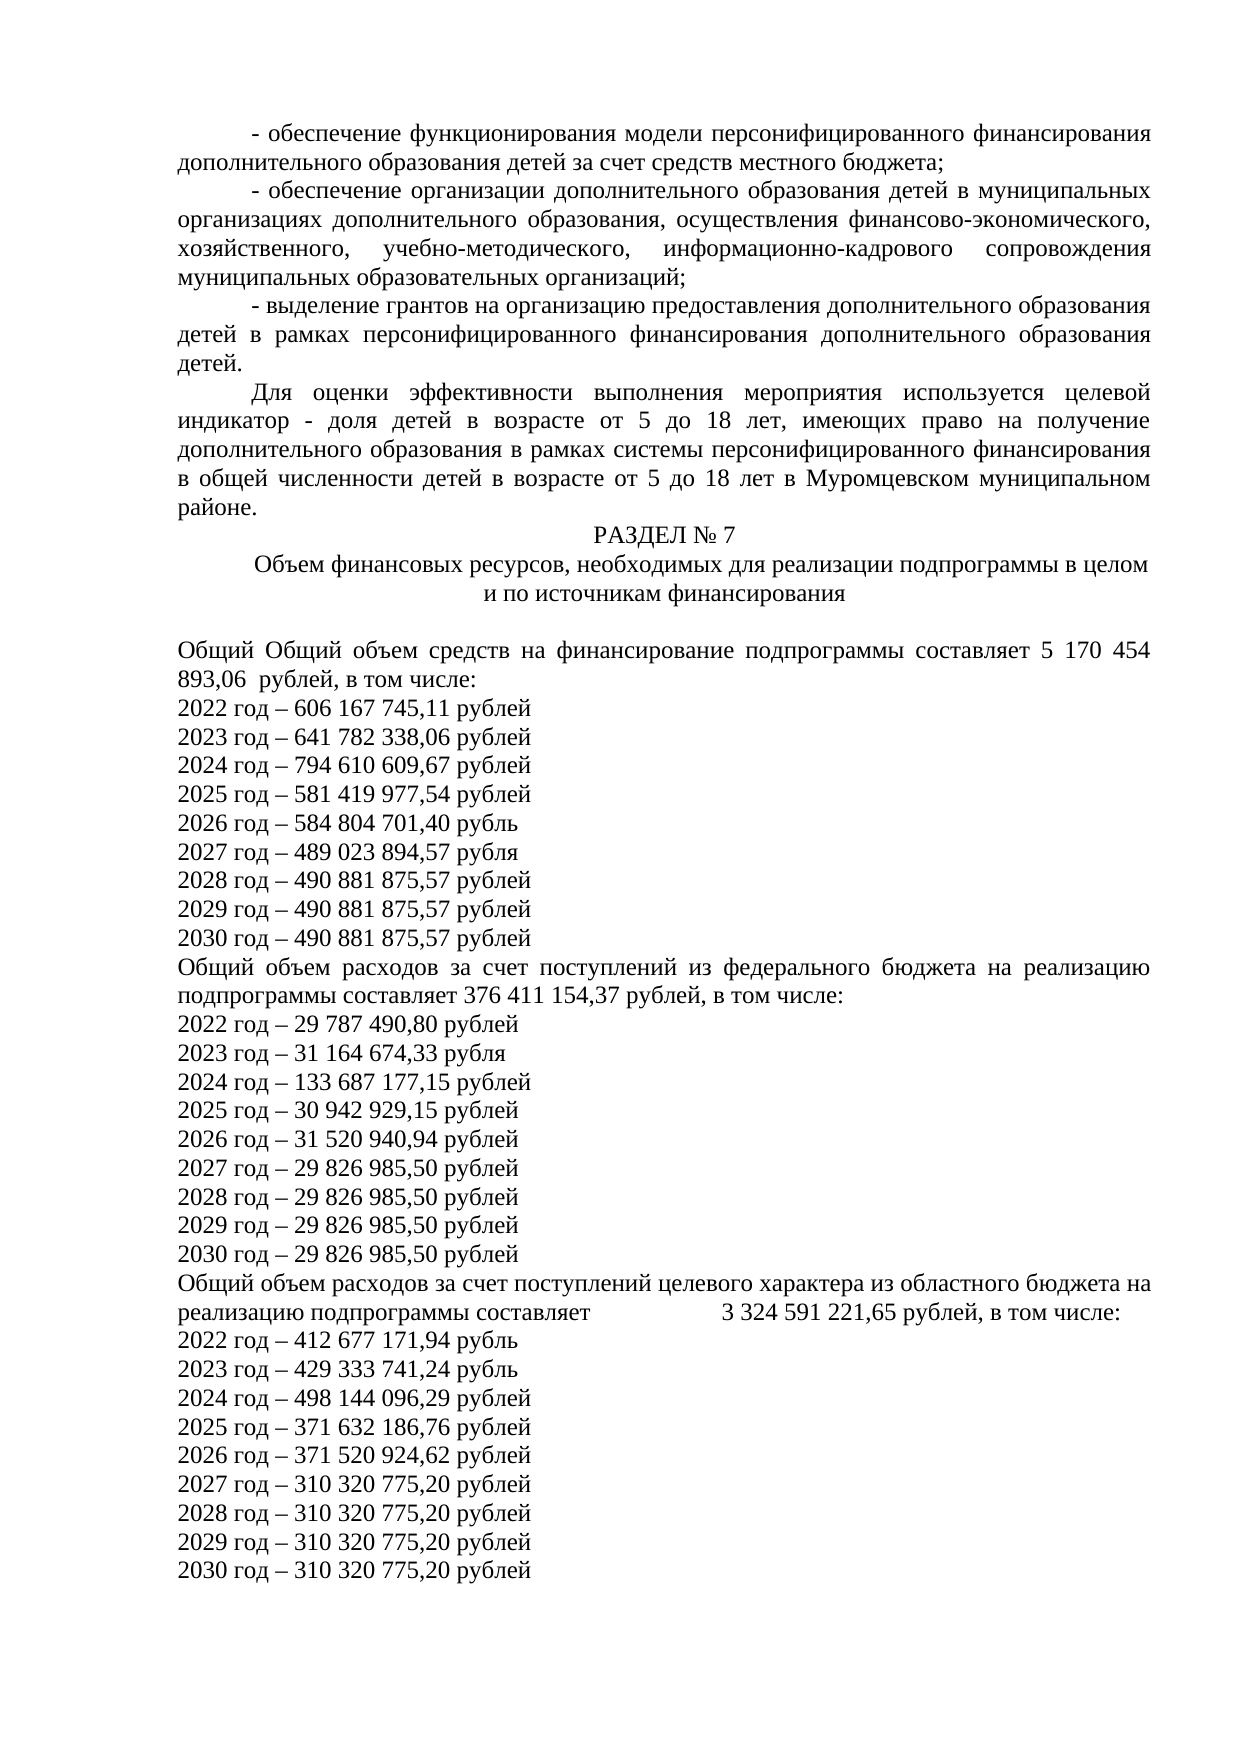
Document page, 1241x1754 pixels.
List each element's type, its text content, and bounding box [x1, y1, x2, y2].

text 2030 год – 490 881 875,57 рублей [177, 923, 1152, 952]
text 2024 год – 133 687 177,15 рублей [177, 1067, 1152, 1096]
text 2027 год – 310 320 775,20 рублей [177, 1469, 1152, 1498]
text 2029 год – 490 881 875,57 рублей [177, 894, 1152, 923]
text 2025 год – 371 632 186,76 рублей [177, 1412, 1152, 1441]
text РАЗДЕЛ № 7 [177, 521, 1152, 549]
text - выделение грантов на организацию предоставления дополнительного образования детей в рамках персонифицированного финансирования дополнительного образования детей. [177, 291, 1152, 377]
text 2028 год – 490 881 875,57 рублей [177, 866, 1152, 894]
text 2025 год – 30 942 929,15 рублей [177, 1096, 1152, 1124]
text 2024 год – 498 144 096,29 рублей [177, 1383, 1152, 1412]
text - обеспечение организации дополнительного образования детей в муниципальных организациях дополнительного образования, осуществления финансово-экономического, хозяйственного, учебно-методического, информационно-кадрового сопровождения муниципальных образовательных организаций; [177, 176, 1152, 291]
text 2030 год – 310 320 775,20 рублей [177, 1556, 1152, 1584]
text 2022 год – 412 677 171,94 рубль [177, 1326, 1152, 1354]
text 2023 год – 641 782 338,06 рублей [177, 722, 1152, 751]
text 2029 год – 29 826 985,50 рублей [177, 1211, 1152, 1239]
text 2026 год – 31 520 940,94 рублей [177, 1124, 1152, 1153]
text 2027 год – 489 023 894,57 рубля [177, 837, 1152, 866]
text Для оценки эффективности выполнения мероприятия используется целевой индикатор - доля детей в возрасте от 5 до 18 лет, имеющих право на получение дополнительного образования в рамках системы персонифицированного финансирования в общей численности детей в возрасте от 5 до 18 лет в Муромцевском муниципальном районе. [177, 377, 1152, 521]
text - обеспечение функционирования модели персонифицированного финансирования дополнительного образования детей за счет средств местного бюджета; [177, 118, 1152, 176]
text 2025 год – 581 419 977,54 рублей [177, 779, 1152, 808]
text 2022 год – 606 167 745,11 рублей [177, 693, 1152, 722]
text 2029 год – 310 320 775,20 рублей [177, 1527, 1152, 1556]
text 2028 год – 29 826 985,50 рублей [177, 1182, 1152, 1211]
text 2022 год – 29 787 490,80 рублей [177, 1009, 1152, 1038]
text Общий Общий объем средств на финансирование подпрограммы составляет 5 170 454 893,06 рублей, в том числе: [177, 636, 1152, 693]
text 2026 год – 584 804 701,40 рубль [177, 808, 1152, 837]
text 2027 год – 29 826 985,50 рублей [177, 1153, 1152, 1182]
text 2030 год – 29 826 985,50 рублей [177, 1239, 1152, 1268]
text 2024 год – 794 610 609,67 рублей [177, 751, 1152, 779]
text 2028 год – 310 320 775,20 рублей [177, 1498, 1152, 1527]
text Объем финансовых ресурсов, необходимых для реализации подпрограммы в целом и по источникам финансирования [177, 549, 1152, 607]
text Общий объем расходов за счет поступлений целевого характера из областного бюджета на реализацию подпрограммы составляет 3 324 591 221,65 рублей, в том числе: [177, 1268, 1152, 1326]
text 2023 год – 429 333 741,24 рубль [177, 1354, 1152, 1383]
text 2023 год – 31 164 674,33 рубля [177, 1038, 1152, 1067]
text 2026 год – 371 520 924,62 рублей [177, 1441, 1152, 1469]
text Общий объем расходов за счет поступлений из федерального бюджета на реализацию подпрограммы составляет 376 411 154,37 рублей, в том числе: [177, 952, 1152, 1009]
